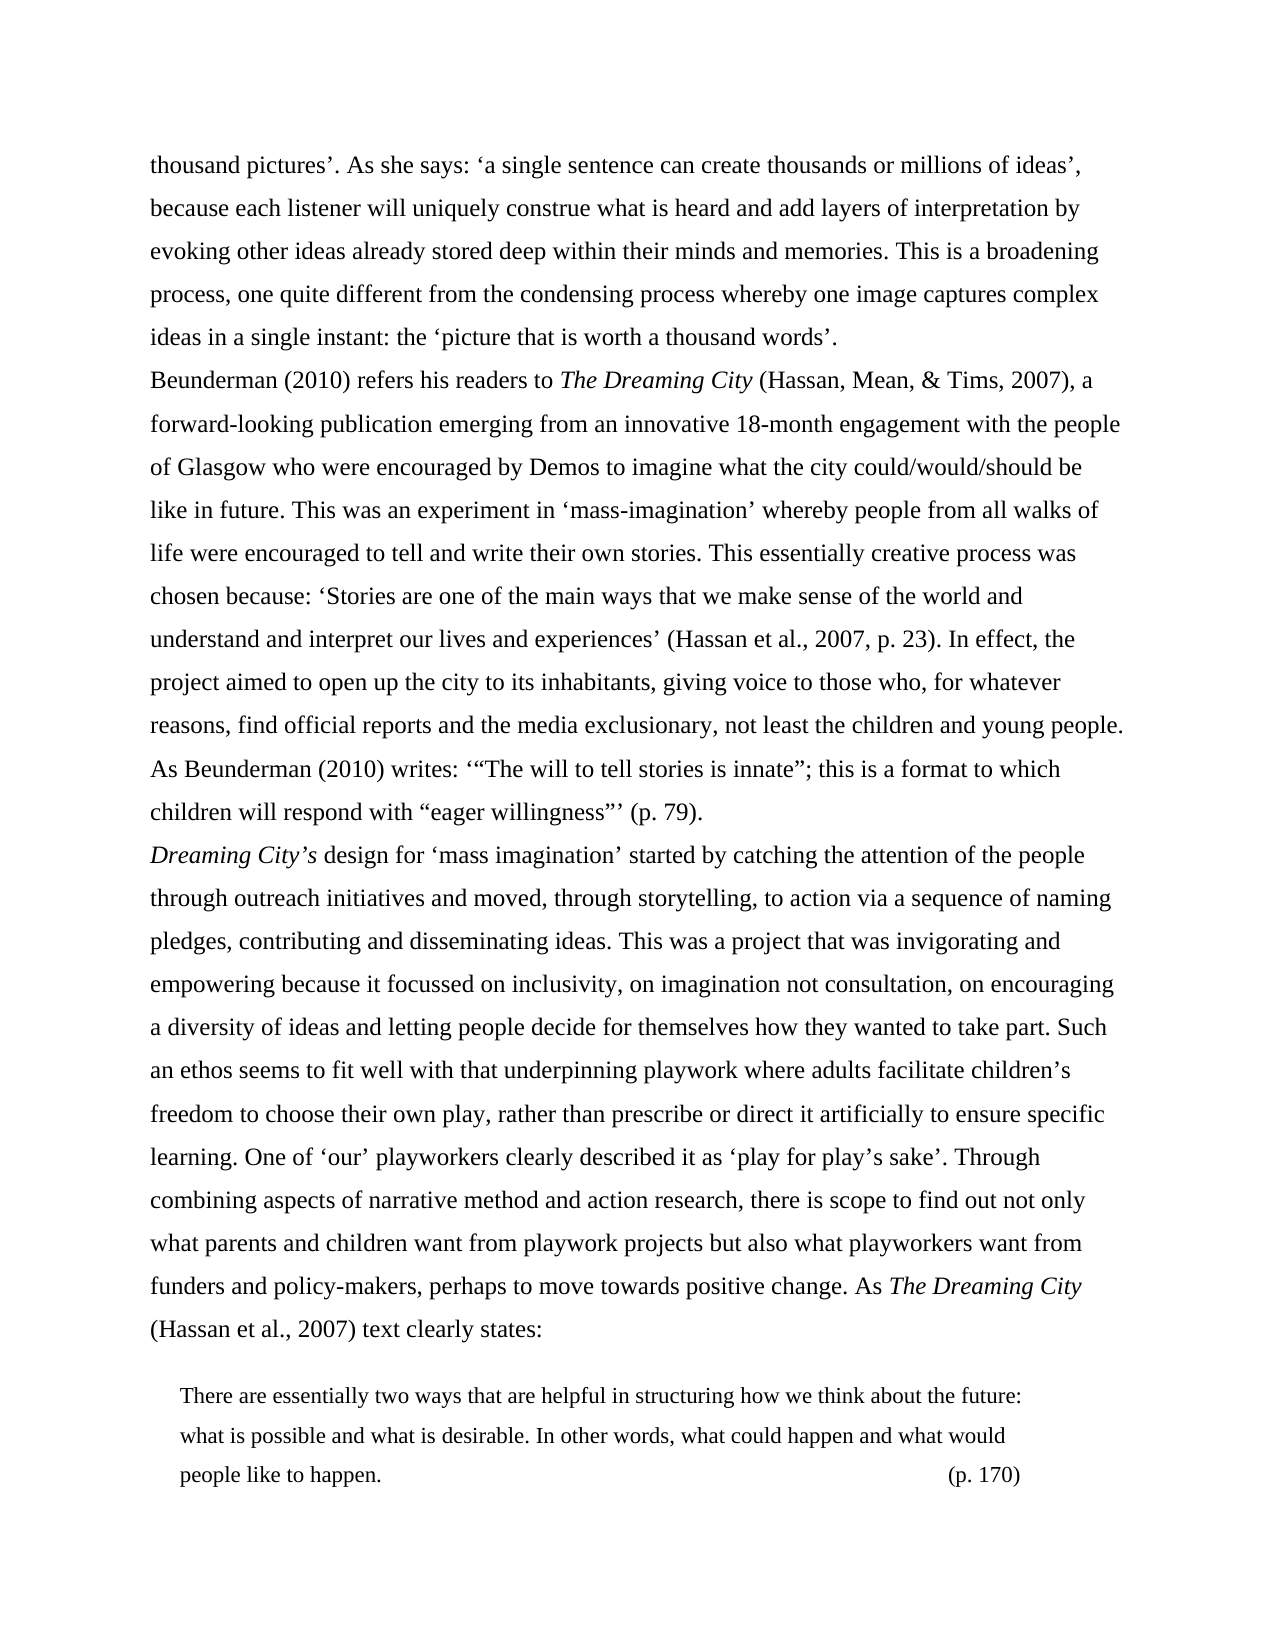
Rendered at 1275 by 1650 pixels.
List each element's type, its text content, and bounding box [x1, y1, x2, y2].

text Dreaming City’s design for ‘mass imagination’ started by catching the attention of the people through outreach initiatives and moved, through storytelling, to action via a sequence of naming pledges, contributing and disseminating ideas. This was a project that was invigorating and empowering because it focussed on inclusivity, on imagination not consultation, on encouraging a diversity of ideas and letting people decide for themselves how they wanted to take part. Such an ethos seems to fit well with that underpinning playwork where adults facilitate children’s freedom to choose their own play, rather than prescribe or direct it artificially to ensure specific learning. One of ‘our’ playworkers clearly described it as ‘play for play’s sake’. Through combining aspects of narrative method and action research, there is scope to find out not only what parents and children want from playwork projects but also what playworkers want from funders and policy-makers, perhaps to move towards positive change. As The Dreaming City (Hassan et al., 2007) text clearly states: [150, 840, 1125, 1343]
text There are essentially two ways that are helpful in structuring how we think about the future: what is possible and what is desirable. In other words, what could happen and what would people like to happen. (p. 170) [179, 1382, 1035, 1488]
text Beunderman (2010) refers his readers to The Dreaming City (Hassan, Mean, & Tims, 2007), a forward-looking publication emerging from an innovative 18-month engagement with the people of Glasgow who were encouraged by Demos to imagine what the city could/would/should be like in future. This was an experiment in ‘mass-imagination’ whereby people from all walks of life were encouraged to tell and write their own stories. This essentially creative process was chosen because: ‘Stories are one of the main ways that we make sense of the world and understand and interpret our lives and experiences’ (Hassan et al., 2007, p. 23). In effect, the project aimed to open up the city to its inhabitants, giving voice to those who, for whatever reasons, find official reports and the media exclusionary, not least the children and young people. As Beunderman (2010) writes: ‘“The will to tell stories is innate”; this is a format to which children will respond with “eager willingness”’ (p. 79). [150, 366, 1125, 826]
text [150, 150, 1125, 351]
